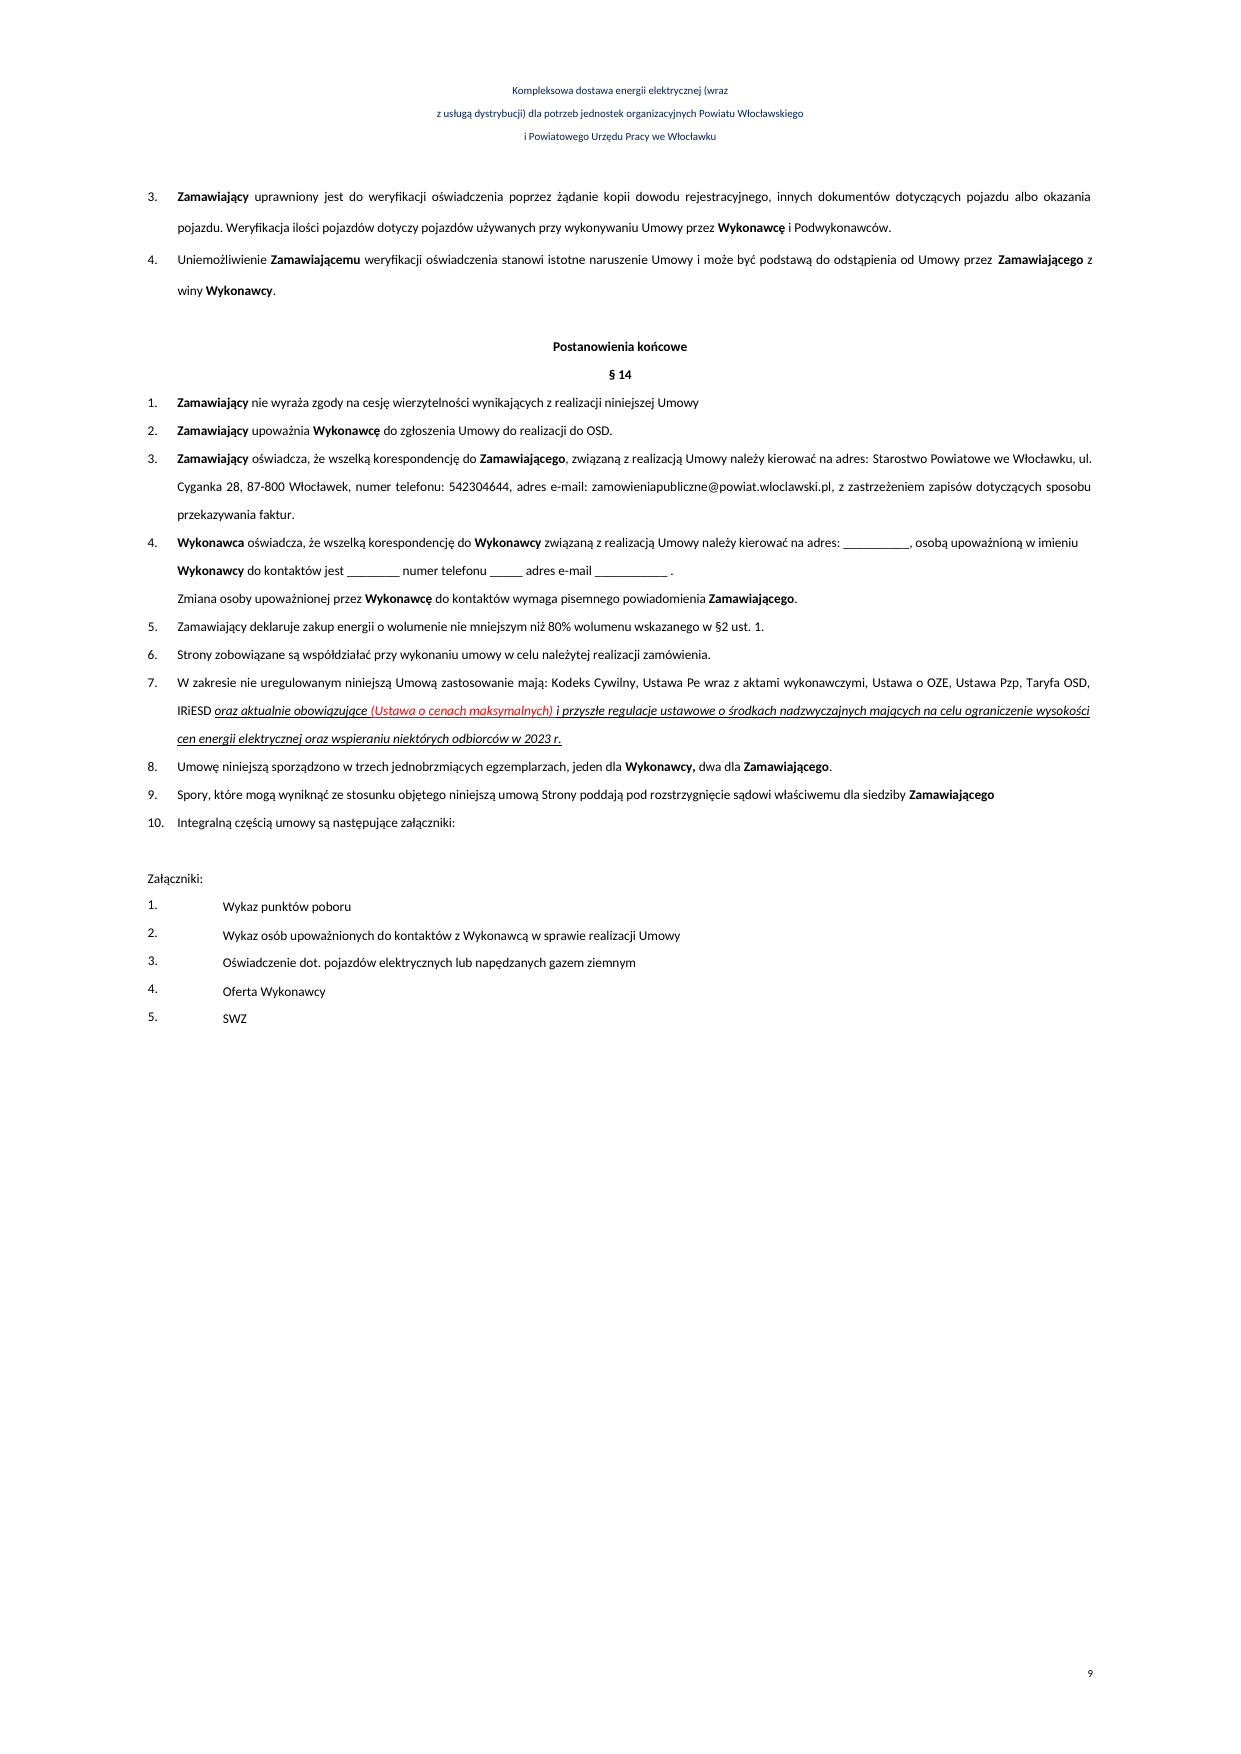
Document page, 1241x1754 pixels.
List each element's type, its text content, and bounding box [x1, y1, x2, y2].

list Strony zobowiązane są współdziałać przy wykonaniu umowy w celu należytej realizacji zamówienia. [147, 635, 1093, 663]
text Zmiana osoby upoważnionej przez Wykonawcę do kontaktów wymaga pisemnego powiadomienia Zamawiającego. [177, 579, 1093, 607]
list Zamawiający oświadcza, że wszelką korespondencję do Zamawiającego, związaną z realizacją Umowy należy kierować na adres: Starostwo Powiatowe we Włocławku, ul. Cyganka 28, 87-800 Włocławek, numer telefonu: 542304644, adres e-mail: zamowieniapubliczne@powiat.wloclawski.pl, z zastrzeżeniem zapisów dotyczących sposobu przekazywania faktur. [147, 439, 1093, 523]
list Oferta Wykonawcy [148, 971, 1093, 999]
list SWZ [148, 999, 1093, 1027]
list Integralną częścią umowy są następujące załączniki: [147, 803, 1093, 831]
list Zamawiający nie wyraża zgody na cesję wierzytelności wynikających z realizacji niniejszej Umowy [147, 383, 1093, 411]
list Oświadczenie dot. pojazdów elektrycznych lub napędzanych gazem ziemnym [148, 943, 1093, 971]
list Spory, które mogą wyniknąć ze stosunku objętego niniejszą umową Strony poddają pod rozstrzygnięcie sądowi właściwemu dla siedziby Zamawiającego [147, 775, 1093, 803]
list Uniemożliwienie Zamawiającemu weryfikacji oświadczenia stanowi istotne naruszenie Umowy i może być podstawą do odstąpienia od Umowy przez Zamawiającego z winy Wykonawcy. [147, 236, 1093, 299]
text Załączniki: [147, 859, 1093, 887]
list W zakresie nie uregulowanym niniejszą Umową zastosowanie mają: Kodeks Cywilny, Ustawa Pe wraz z aktami wykonawczymi, Ustawa o OZE, Ustawa Pzp, Taryfa OSD, IRiESD oraz aktualnie obowiązujące (Ustawa o cenach maksymalnych) i przyszłe regulacje ustawowe o środkach nadzwyczajnych mających na celu ograniczenie wysokości cen energii elektrycznej oraz wspieraniu niektórych odbiorców w 2023 r. [147, 663, 1093, 747]
list Zamawiający upoważnia Wykonawcę do zgłoszenia Umowy do realizacji do OSD. [147, 411, 1093, 439]
list Wykaz punktów poboru [147, 887, 1093, 915]
list Wykaz osób upoważnionych do kontaktów z Wykonawcą w sprawie realizacji Umowy [147, 915, 1093, 943]
text § 14 [147, 355, 1093, 383]
list Zamawiający uprawniony jest do weryfikacji oświadczenia poprzez żądanie kopii dowodu rejestracyjnego, innych dokumentów dotyczących pojazdu albo okazania pojazdu. Weryfikacja ilości pojazdów dotyczy pojazdów używanych przy wykonywaniu Umowy przez Wykonawcę i Podwykonawców. [147, 174, 1093, 236]
list Umowę niniejszą sporządzono w trzech jednobrzmiących egzemplarzach, jeden dla Wykonawcy, dwa dla Zamawiającego. [147, 747, 1093, 775]
text Postanowienia końcowe [147, 327, 1093, 355]
list Wykonawca oświadcza, że wszelką korespondencję do Wykonawcy związaną z realizacją Umowy należy kierować na adres: __________, osobą upoważnioną w imieniu Wykonawcy do kontaktów jest ________ numer telefonu _____ adres e-mail ___________ . [147, 523, 1093, 579]
list Zamawiający deklaruje zakup energii o wolumenie nie mniejszym niż 80% wolumenu wskazanego w §2 ust. 1. [148, 607, 1093, 635]
